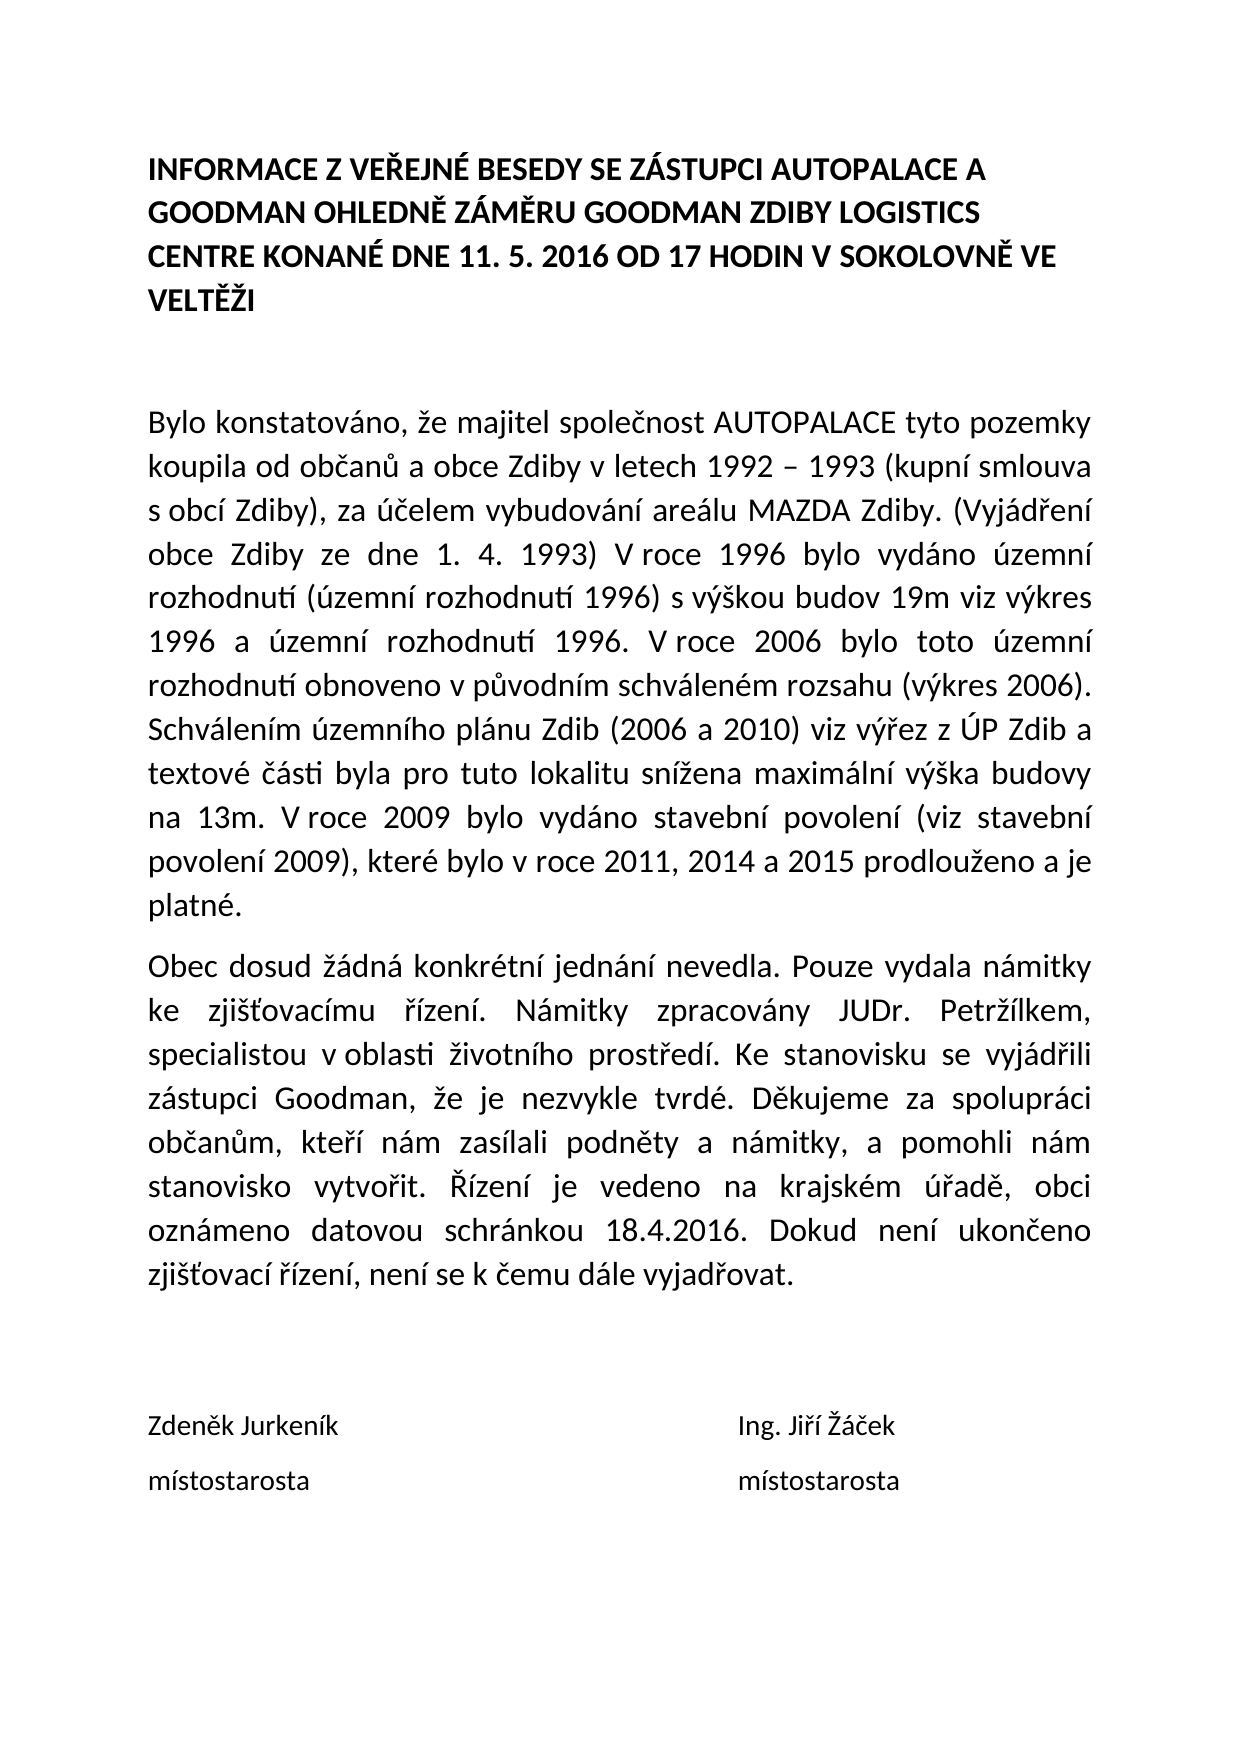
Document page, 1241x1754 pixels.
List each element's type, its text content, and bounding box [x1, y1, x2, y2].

text místostarosta místostarosta [148, 1462, 1093, 1498]
text Zdeněk Jurkeník Ing. Jiří Žáček [148, 1407, 1093, 1443]
text Bylo konstatováno, že majitel společnost AUTOPALACE tyto pozemky koupila od občanů a obce Zdiby v letech 1992 – 1993 (kupní smlouva s obcí Zdiby), za účelem vybudování areálu MAZDA Zdiby. (Vyjádření obce Zdiby ze dne 1. 4. 1993) V roce 1996 bylo vydáno územní rozhodnutí (územní rozhodnutí 1996) s výškou budov 19m viz výkres 1996 a územní rozhodnutí 1996. V roce 2006 bylo toto územní rozhodnutí obnoveno v původním schváleném rozsahu (výkres 2006). Schválením územního plánu Zdib (2006 a 2010) viz výřez z ÚP Zdib a textové části byla pro tuto lokalitu snížena maximální výška budovy na 13m. V roce 2009 bylo vydáno stavební povolení (viz stavební povolení 2009), které bylo v roce 2011, 2014 a 2015 prodlouženo a je platné. [148, 401, 1093, 925]
text Obec dosud žádná konkrétní jednání nevedla. Pouze vydala námitky ke zjišťovacímu řízení. Námitky zpracovány JUDr. Petržílkem, specialistou v oblasti životního prostředí. Ke stanovisku se vyjádřili zástupci Goodman, že je nezvykle tvrdé. Děkujeme za spolupráci občanům, kteří nám zasílali podněty a námitky, a pomohli nám stanovisko vytvořit. Řízení je vedeno na krajském úřadě, obci oznámeno datovou schránkou 18.4.2016. Dokud není ukončeno zjišťovací řízení, není se k čemu dále vyjadřovat. [148, 945, 1093, 1293]
text INFORMACE Z VEŘEJNÉ BESEDY SE ZÁSTUPCI AUTOPALACE A GOODMAN OHLEDNĚ ZÁMĚRU GOODMAN ZDIBY LOGISTICS CENTRE KONANÉ DNE 11. 5. 2016 OD 17 HODIN V SOKOLOVNĚ VE VELTĚŽI [148, 148, 1093, 320]
